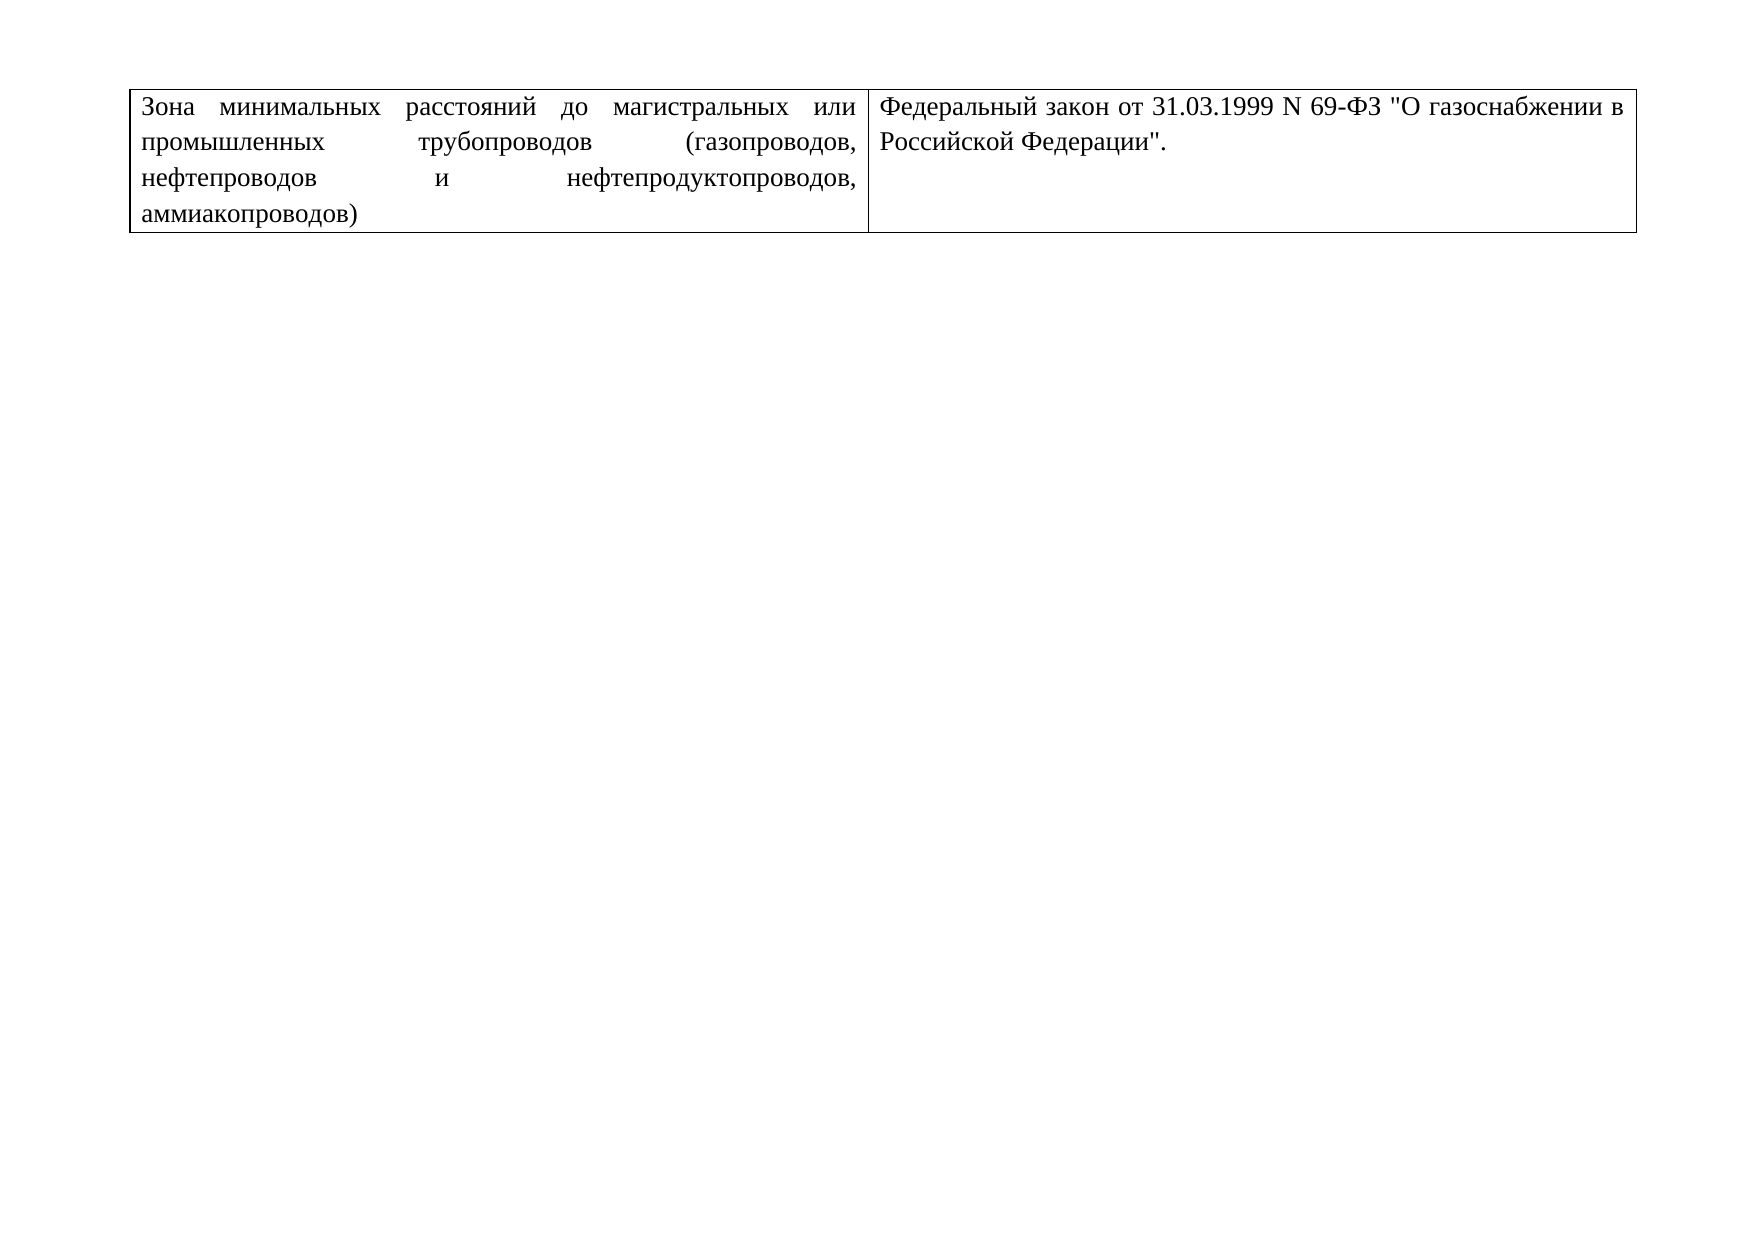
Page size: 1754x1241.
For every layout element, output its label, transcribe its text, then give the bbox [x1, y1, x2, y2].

table_cell Федеральный закон от 31.03.1999 N 69-ФЗ "О газоснабжении в Российской Федерации". [869, 90, 1636, 232]
table_cell Зона минимальных расстояний до магистральных или промышленных трубопроводов (газопроводов, нефтепроводов и нефтепродуктопроводов, аммиакопроводов) [131, 90, 868, 232]
